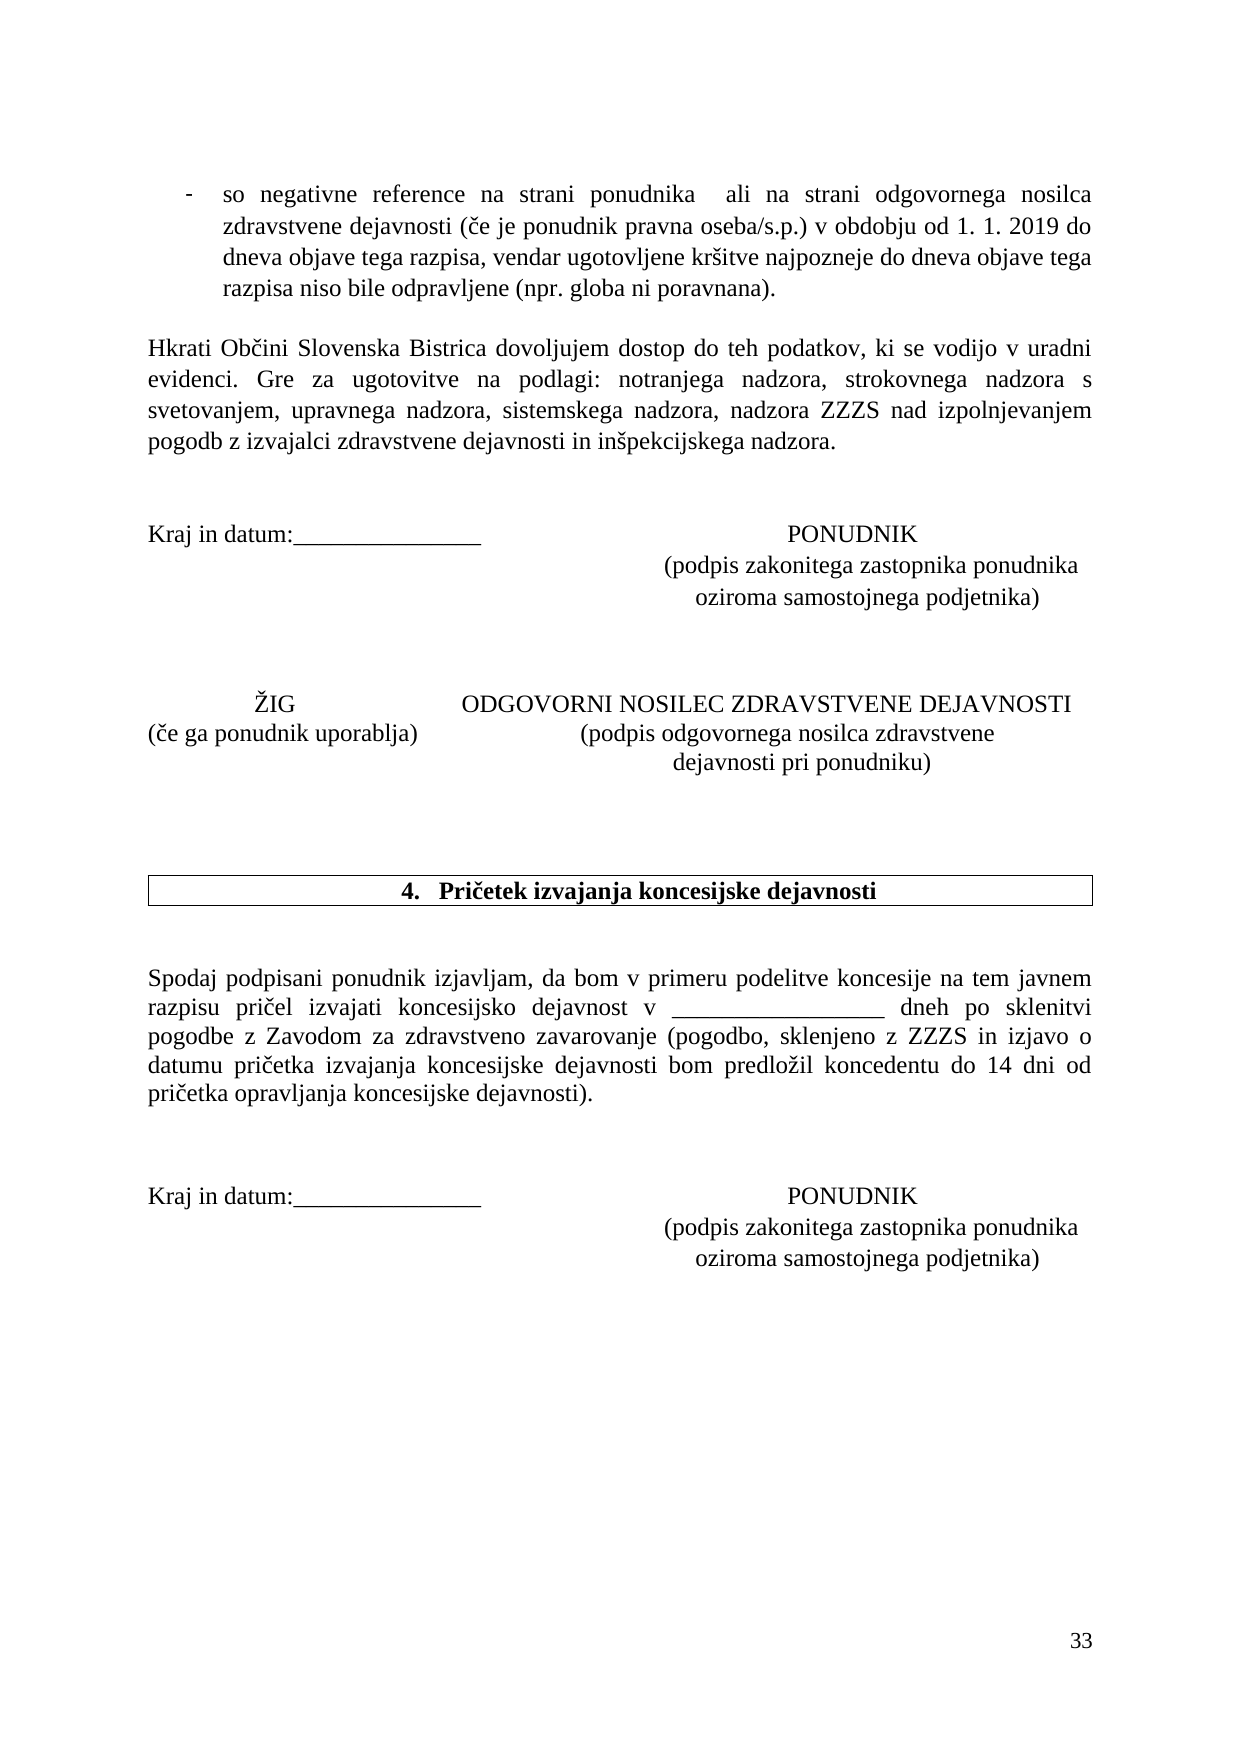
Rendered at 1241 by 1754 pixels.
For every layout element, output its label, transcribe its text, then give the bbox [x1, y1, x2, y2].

text Hkrati Občini Slovenska Bistrica dovoljujem dostop do teh podatkov, ki se vodijo v uradni evidenci. Gre za ugotovitve na podlagi: notranjega nadzora, strokovnega nadzora s svetovanjem, upravnega nadzora, sistemskega nadzora, nadzora ZZZS nad izpolnjevanjem pogodb z izvajalci zdravstvene dejavnosti in inšpekcijskega nadzora. [148, 333, 1093, 455]
text Kraj in datum:_______________ PONUDNIK [148, 1181, 1093, 1210]
text oziroma samostojnega podjetnika) [148, 582, 1093, 610]
text Spodaj podpisani ponudnik izjavljam, da bom v primeru podelitve koncesije na tem javnem razpisu pričel izvajati koncesijsko dejavnost v _________________ dneh po sklenitvi pogodbe z Zavodom za zdravstveno zavarovanje (pogodbo, sklenjeno z ZZZS in izjavo o datumu pričetka izvajanja koncesijske dejavnosti bom predložil koncedentu do 14 dni od pričetka opravljanja koncesijske dejavnosti). [148, 963, 1093, 1107]
table_header Pričetek izvajanja koncesijske dejavnosti [149, 876, 1092, 905]
text ŽIG ODGOVORNI NOSILEC ZDRAVSTVENE DEJAVNOSTI [148, 689, 1093, 718]
text oziroma samostojnega podjetnika) [148, 1243, 1093, 1272]
text Kraj in datum:_______________ PONUDNIK [148, 519, 1093, 548]
text (podpis zakonitega zastopnika ponudnika [148, 551, 1093, 579]
text (podpis zakonitega zastopnika ponudnika [148, 1212, 1093, 1241]
text dejavnosti pri ponudniku) [148, 747, 1093, 776]
list so negativne reference na strani ponudnika ali na strani odgovornega nosilca zdravstvene dejavnosti (če je ponudnik pravna oseba/s.p.) v obdobju od 1. 1. 2019 do dneva objave tega razpisa, vendar ugotovljene kršitve najpozneje do dneva objave tega razpisa niso bile odpravljene (npr. globa ni poravnana). [185, 179, 1093, 302]
text (če ga ponudnik uporablja) (podpis odgovornega nosilca zdravstvene [148, 718, 1093, 747]
